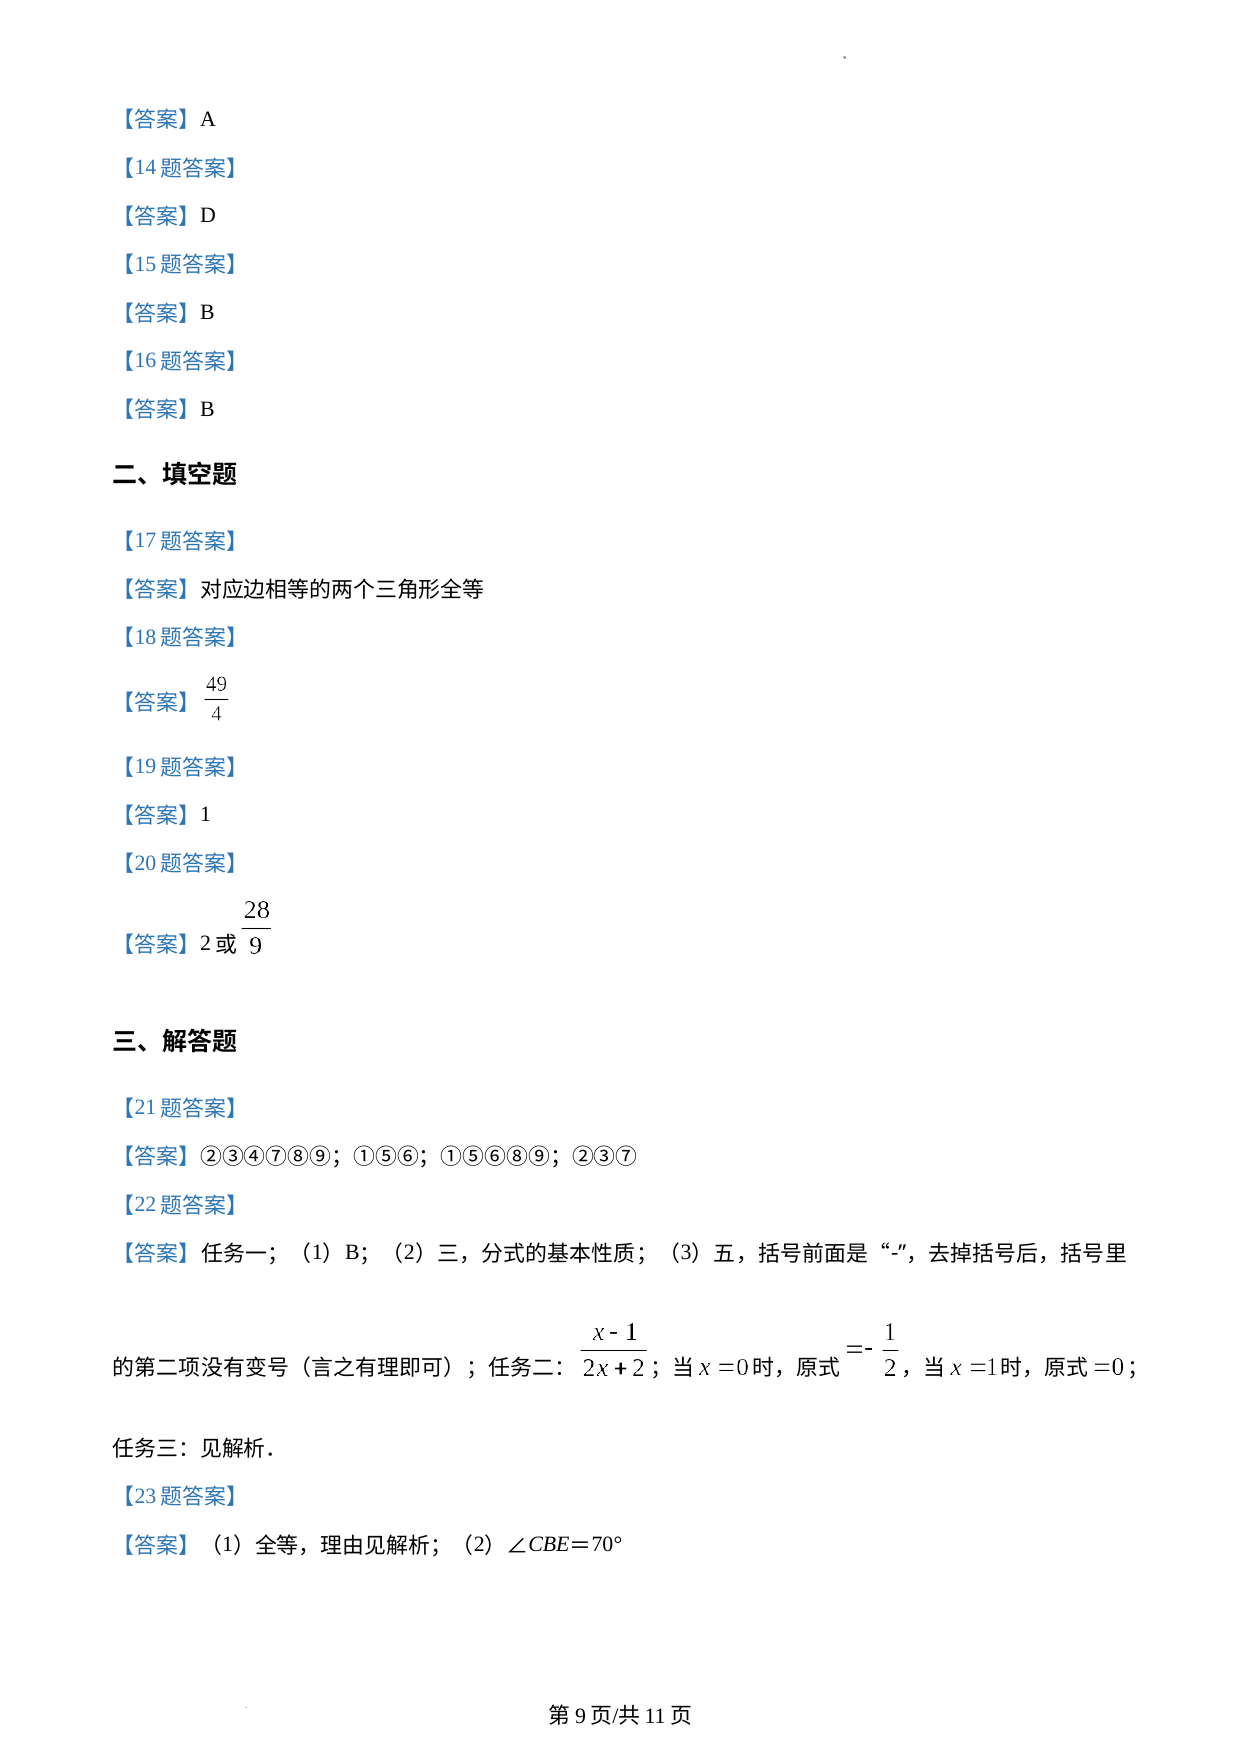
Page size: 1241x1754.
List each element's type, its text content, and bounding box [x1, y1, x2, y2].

text 【答案】B [112, 295, 1128, 328]
text 【答案】A [112, 102, 1128, 134]
text 【答案】2或 [112, 894, 1128, 992]
text 【22题答案】 [112, 1187, 1128, 1220]
text 【答案】B [112, 392, 1128, 424]
text 【20题答案】 [112, 846, 1128, 878]
text 【答案】对应边相等的两个三角形全等 [112, 572, 1128, 604]
text 【答案】（1）全等，理由见解析；（2）∠CBE＝70° [112, 1527, 1128, 1560]
text 【答案】1 [112, 797, 1128, 830]
text 【16题答案】 [112, 343, 1128, 376]
text 三、解答题 [112, 1007, 1128, 1072]
text 【答案】 [112, 668, 1128, 733]
text 【17题答案】 [112, 523, 1128, 556]
text 【14题答案】 [112, 150, 1128, 183]
text 【19题答案】 [112, 749, 1128, 782]
text 二、填空题 [112, 440, 1128, 505]
text 【答案】D [112, 198, 1128, 231]
text 【15题答案】 [112, 247, 1128, 279]
text 【答案】任务一；（1）B；（2）三，分式的基本性质；（3）五，括号前面是“-”，去掉括号后，括号里的第二项没有变号（言之有理即可）；任务二：；当时，原式，当时，原式；任务三：见解析． [112, 1236, 1128, 1463]
text 【21题答案】 [112, 1091, 1128, 1123]
text 【18题答案】 [112, 620, 1128, 652]
text 【23题答案】 [112, 1479, 1128, 1511]
text 【答案】②③④⑦⑧⑨；①⑤⑥；①⑤⑥⑧⑨；②③⑦ [112, 1139, 1128, 1171]
